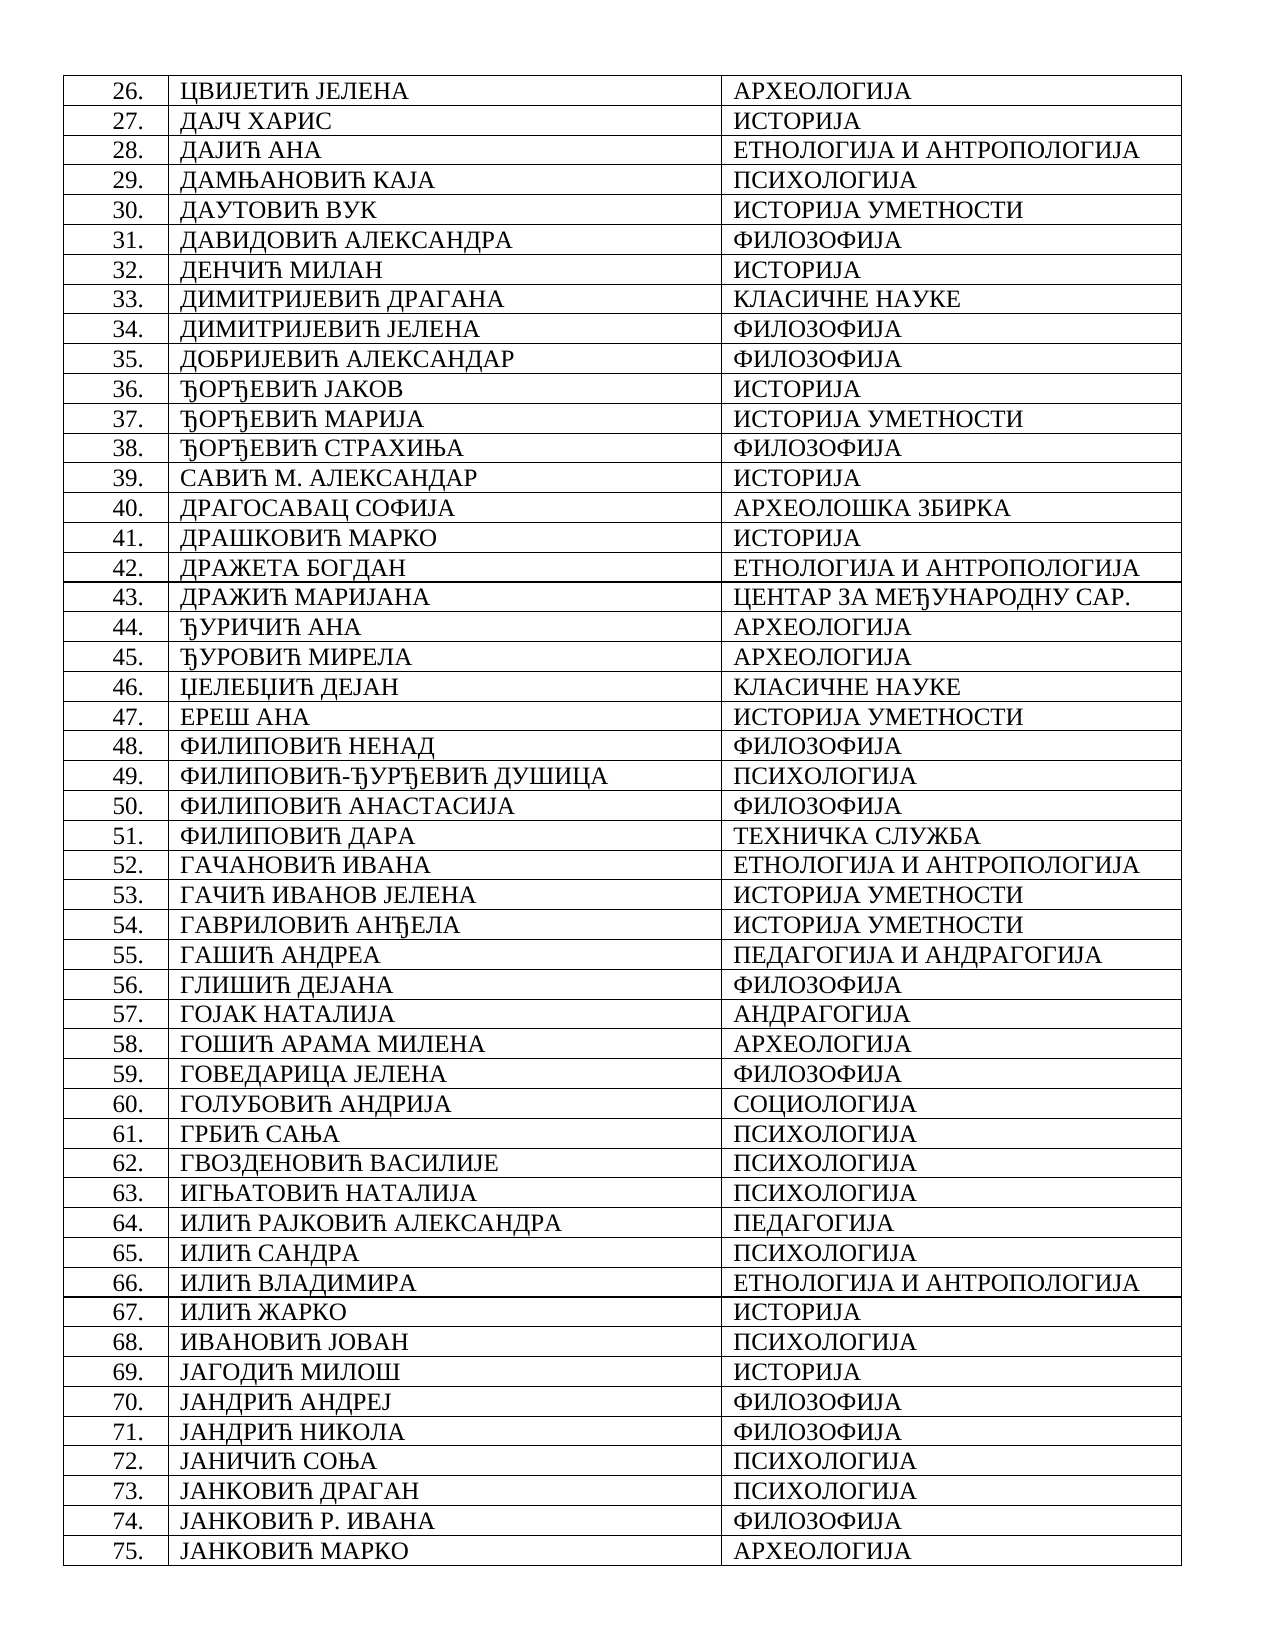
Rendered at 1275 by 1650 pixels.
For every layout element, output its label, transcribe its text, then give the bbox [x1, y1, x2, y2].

table_cell ИСТОРИЈА УМЕТНОСТИ [722, 404, 1181, 432]
table_cell АРХЕОЛОГИЈА [722, 1536, 1181, 1564]
table_cell ФИЛОЗОФИЈА [722, 970, 1181, 998]
table_cell КЛАСИЧНЕ НАУКЕ [722, 285, 1181, 313]
table_cell ПЕДАГОГИЈА [722, 1208, 1181, 1237]
table_cell ДРАГОСАВАЦ СОФИЈА [169, 493, 721, 522]
table_cell ДРАЖИЋ МАРИЈАНА [169, 583, 721, 611]
table_cell [64, 165, 168, 194]
table_cell ДИМИТРИЈЕВИЋ ЈЕЛЕНА [169, 314, 721, 343]
table_cell ГОВЕДАРИЦА ЈЕЛЕНА [169, 1059, 721, 1088]
table_cell [64, 1089, 168, 1118]
table_cell ФИЛОЗОФИЈА [722, 1417, 1181, 1445]
table_cell ИСТОРИЈА УМЕТНОСТИ [722, 702, 1181, 730]
table_cell [64, 612, 168, 641]
table_cell [64, 493, 168, 522]
table_cell ГАЧАНОВИЋ ИВАНА [169, 851, 721, 879]
table_cell [64, 314, 168, 343]
table_cell ГАВРИЛОВИЋ АНЂЕЛА [169, 910, 721, 939]
table_cell [64, 970, 168, 998]
table_cell ЈАНКОВИЋ ДРАГАН [169, 1476, 721, 1505]
table_cell ЕРЕШ АНА [169, 702, 721, 730]
table_cell ФИЛОЗОФИЈА [722, 791, 1181, 820]
table_cell [64, 1536, 168, 1564]
table_cell ЂОРЂЕВИЋ СТРАХИЊА [169, 434, 721, 462]
table_cell ДИМИТРИЈЕВИЋ ДРАГАНА [169, 285, 721, 313]
table_cell [64, 1357, 168, 1386]
table_cell ИСТОРИЈА [722, 374, 1181, 403]
table_cell ЂОРЂЕВИЋ МАРИЈА [169, 404, 721, 432]
table_cell [64, 583, 168, 611]
table_cell ДЕНЧИЋ МИЛАН [169, 255, 721, 283]
table_cell [64, 1000, 168, 1028]
table_cell [64, 225, 168, 254]
table_cell ИСТОРИЈА УМЕТНОСТИ [722, 195, 1181, 224]
table_cell [64, 880, 168, 909]
table_cell [64, 1208, 168, 1237]
table_cell ГАЧИЋ ИВАНОВ ЈЕЛЕНА [169, 880, 721, 909]
table_cell [64, 791, 168, 820]
table_cell ФИЛОЗОФИЈА [722, 1059, 1181, 1088]
table_cell ИВАНОВИЋ ЈОВАН [169, 1327, 721, 1356]
table_cell ДАЈИЋ АНА [169, 136, 721, 164]
table_cell ФИЛИПОВИЋ НЕНАД [169, 731, 721, 760]
table_cell ЈАНДРИЋ НИКОЛА [169, 1417, 721, 1445]
table_cell ФИЛИПОВИЋ-ЂУРЂЕВИЋ ДУШИЦА [169, 761, 721, 790]
table_cell [64, 1327, 168, 1356]
table_cell АРХЕОЛОГИЈА [722, 1029, 1181, 1058]
table_cell ПСИХОЛОГИЈА [722, 761, 1181, 790]
table_cell [64, 136, 168, 164]
table_cell ИСТОРИЈА [722, 463, 1181, 492]
table_cell ЕТНОЛОГИЈА И АНТРОПОЛОГИЈА [722, 1268, 1181, 1296]
table_cell [64, 1029, 168, 1058]
table_cell [64, 1149, 168, 1177]
table_cell ИСТОРИЈА УМЕТНОСТИ [722, 910, 1181, 939]
table_cell ИСТОРИЈА [722, 523, 1181, 552]
table_cell АРХЕОЛОГИЈА [722, 76, 1181, 105]
table_cell ФИЛОЗОФИЈА [722, 434, 1181, 462]
table_cell ЦЕНТАР ЗА МЕЂУНАРОДНУ САР. [722, 583, 1181, 611]
table_cell ПСИХОЛОГИЈА [722, 1327, 1181, 1356]
table_cell СОЦИОЛОГИЈА [722, 1089, 1181, 1118]
table_cell ЕТНОЛОГИЈА И АНТРОПОЛОГИЈА [722, 851, 1181, 879]
table_cell [64, 76, 168, 105]
table_cell [64, 404, 168, 432]
table_cell [64, 1506, 168, 1535]
table_cell ЈАГОДИЋ МИЛОШ [169, 1357, 721, 1386]
table_cell ГАШИЋ АНДРЕА [169, 940, 721, 969]
table_cell ГРБИЋ САЊА [169, 1119, 721, 1147]
table_cell ПСИХОЛОГИЈА [722, 165, 1181, 194]
table_cell ФИЛИПОВИЋ АНАСТАСИЈА [169, 791, 721, 820]
table_cell [64, 910, 168, 939]
table_cell ДРАШКОВИЋ МАРКО [169, 523, 721, 552]
table_cell [64, 463, 168, 492]
table_cell ПСИХОЛОГИЈА [722, 1178, 1181, 1207]
table_cell ЂУРИЧИЋ АНА [169, 612, 721, 641]
table_cell ГОШИЋ АРАМА МИЛЕНА [169, 1029, 721, 1058]
table_cell ДАУТОВИЋ ВУК [169, 195, 721, 224]
table_cell ПСИХОЛОГИЈА [722, 1238, 1181, 1267]
table_cell ДОБРИЈЕВИЋ АЛЕКСАНДАР [169, 344, 721, 373]
table_cell [64, 1059, 168, 1088]
table_cell ПЕДАГОГИЈА И АНДРАГОГИЈА [722, 940, 1181, 969]
table_cell ДРАЖЕТА БОГДАН [169, 553, 721, 581]
table_cell ЕТНОЛОГИЈА И АНТРОПОЛОГИЈА [722, 136, 1181, 164]
table_cell АРХЕОЛОГИЈА [722, 612, 1181, 641]
table_cell [64, 344, 168, 373]
table_cell ЏЕЛЕБЏИЋ ДЕЈАН [169, 672, 721, 701]
table_cell ИЛИЋ ЖАРКО [169, 1298, 721, 1326]
table_cell ПСИХОЛОГИЈА [722, 1446, 1181, 1475]
table_cell ФИЛОЗОФИЈА [722, 344, 1181, 373]
table_cell ГОЛУБОВИЋ АНДРИЈА [169, 1089, 721, 1118]
table_cell ИЛИЋ ВЛАДИМИРА [169, 1268, 721, 1296]
table_cell ИСТОРИЈА [722, 1357, 1181, 1386]
table_cell ИГЊАТОВИЋ НАТАЛИЈА [169, 1178, 721, 1207]
table_cell [64, 553, 168, 581]
table_cell ФИЛОЗОФИЈА [722, 1506, 1181, 1535]
table_cell ИСТОРИЈА [722, 1298, 1181, 1326]
table_cell [64, 1119, 168, 1147]
table_cell АРХЕОЛОГИЈА [722, 642, 1181, 671]
table_cell ФИЛОЗОФИЈА [722, 314, 1181, 343]
table_cell [64, 1417, 168, 1445]
table_cell [64, 702, 168, 730]
table_cell АНДРАГОГИЈА [722, 1000, 1181, 1028]
table_cell ГОЈАК НАТАЛИЈА [169, 1000, 721, 1028]
table_cell [64, 1178, 168, 1207]
table_cell [64, 285, 168, 313]
table_cell [64, 255, 168, 283]
table_cell ФИЛОЗОФИЈА [722, 225, 1181, 254]
table_cell КЛАСИЧНЕ НАУКЕ [722, 672, 1181, 701]
table_cell ДАВИДОВИЋ АЛЕКСАНДРА [169, 225, 721, 254]
table_cell ИЛИЋ САНДРА [169, 1238, 721, 1267]
table_cell [64, 642, 168, 671]
table_cell ИЛИЋ РАЈКОВИЋ АЛЕКСАНДРА [169, 1208, 721, 1237]
table_cell ЈАНКОВИЋ Р. ИВАНА [169, 1506, 721, 1535]
table_cell ЈАНИЧИЋ СОЊА [169, 1446, 721, 1475]
table_cell ГЛИШИЋ ДЕЈАНА [169, 970, 721, 998]
table_cell [64, 195, 168, 224]
table_cell ИСТОРИЈА [722, 106, 1181, 134]
table_cell АРХЕОЛОШКА ЗБИРКА [722, 493, 1181, 522]
table_cell [64, 821, 168, 849]
table_cell [64, 731, 168, 760]
table_cell ЕТНОЛОГИЈА И АНТРОПОЛОГИЈА [722, 553, 1181, 581]
table_cell [64, 1298, 168, 1326]
table_cell [64, 672, 168, 701]
table_cell [64, 106, 168, 134]
table_cell [64, 434, 168, 462]
table_cell ИСТОРИЈА УМЕТНОСТИ [722, 880, 1181, 909]
table_cell [64, 761, 168, 790]
table_cell ТЕХНИЧКА СЛУЖБА [722, 821, 1181, 849]
table_cell ПСИХОЛОГИЈА [722, 1476, 1181, 1505]
table_cell ФИЛОЗОФИЈА [722, 1387, 1181, 1416]
table_cell ГВОЗДЕНОВИЋ ВАСИЛИЈЕ [169, 1149, 721, 1177]
table_cell ПСИХОЛОГИЈА [722, 1119, 1181, 1147]
table_cell [64, 851, 168, 879]
table_cell [64, 1387, 168, 1416]
table_cell САВИЋ М. АЛЕКСАНДАР [169, 463, 721, 492]
table_cell ФИЛИПОВИЋ ДАРА [169, 821, 721, 849]
table_cell ЈАНКОВИЋ МАРКО [169, 1536, 721, 1564]
table_cell [64, 940, 168, 969]
table_cell ЈАНДРИЋ АНДРЕЈ [169, 1387, 721, 1416]
table_cell [64, 374, 168, 403]
table_cell ЂОРЂЕВИЋ ЈАКОВ [169, 374, 721, 403]
table_cell [64, 1476, 168, 1505]
table_cell ЂУРОВИЋ МИРЕЛА [169, 642, 721, 671]
table_cell [64, 1268, 168, 1296]
table_cell [64, 1446, 168, 1475]
table_cell ФИЛОЗОФИЈА [722, 731, 1181, 760]
table_cell ДАЈЧ ХАРИС [169, 106, 721, 134]
table_cell ЦВИЈЕТИЋ ЈЕЛЕНА [169, 76, 721, 105]
table_cell [64, 523, 168, 552]
table_cell ПСИХОЛОГИЈА [722, 1149, 1181, 1177]
table_cell ДАМЊАНОВИЋ КАЈА [169, 165, 721, 194]
table_cell [64, 1238, 168, 1267]
table_cell ИСТОРИЈА [722, 255, 1181, 283]
